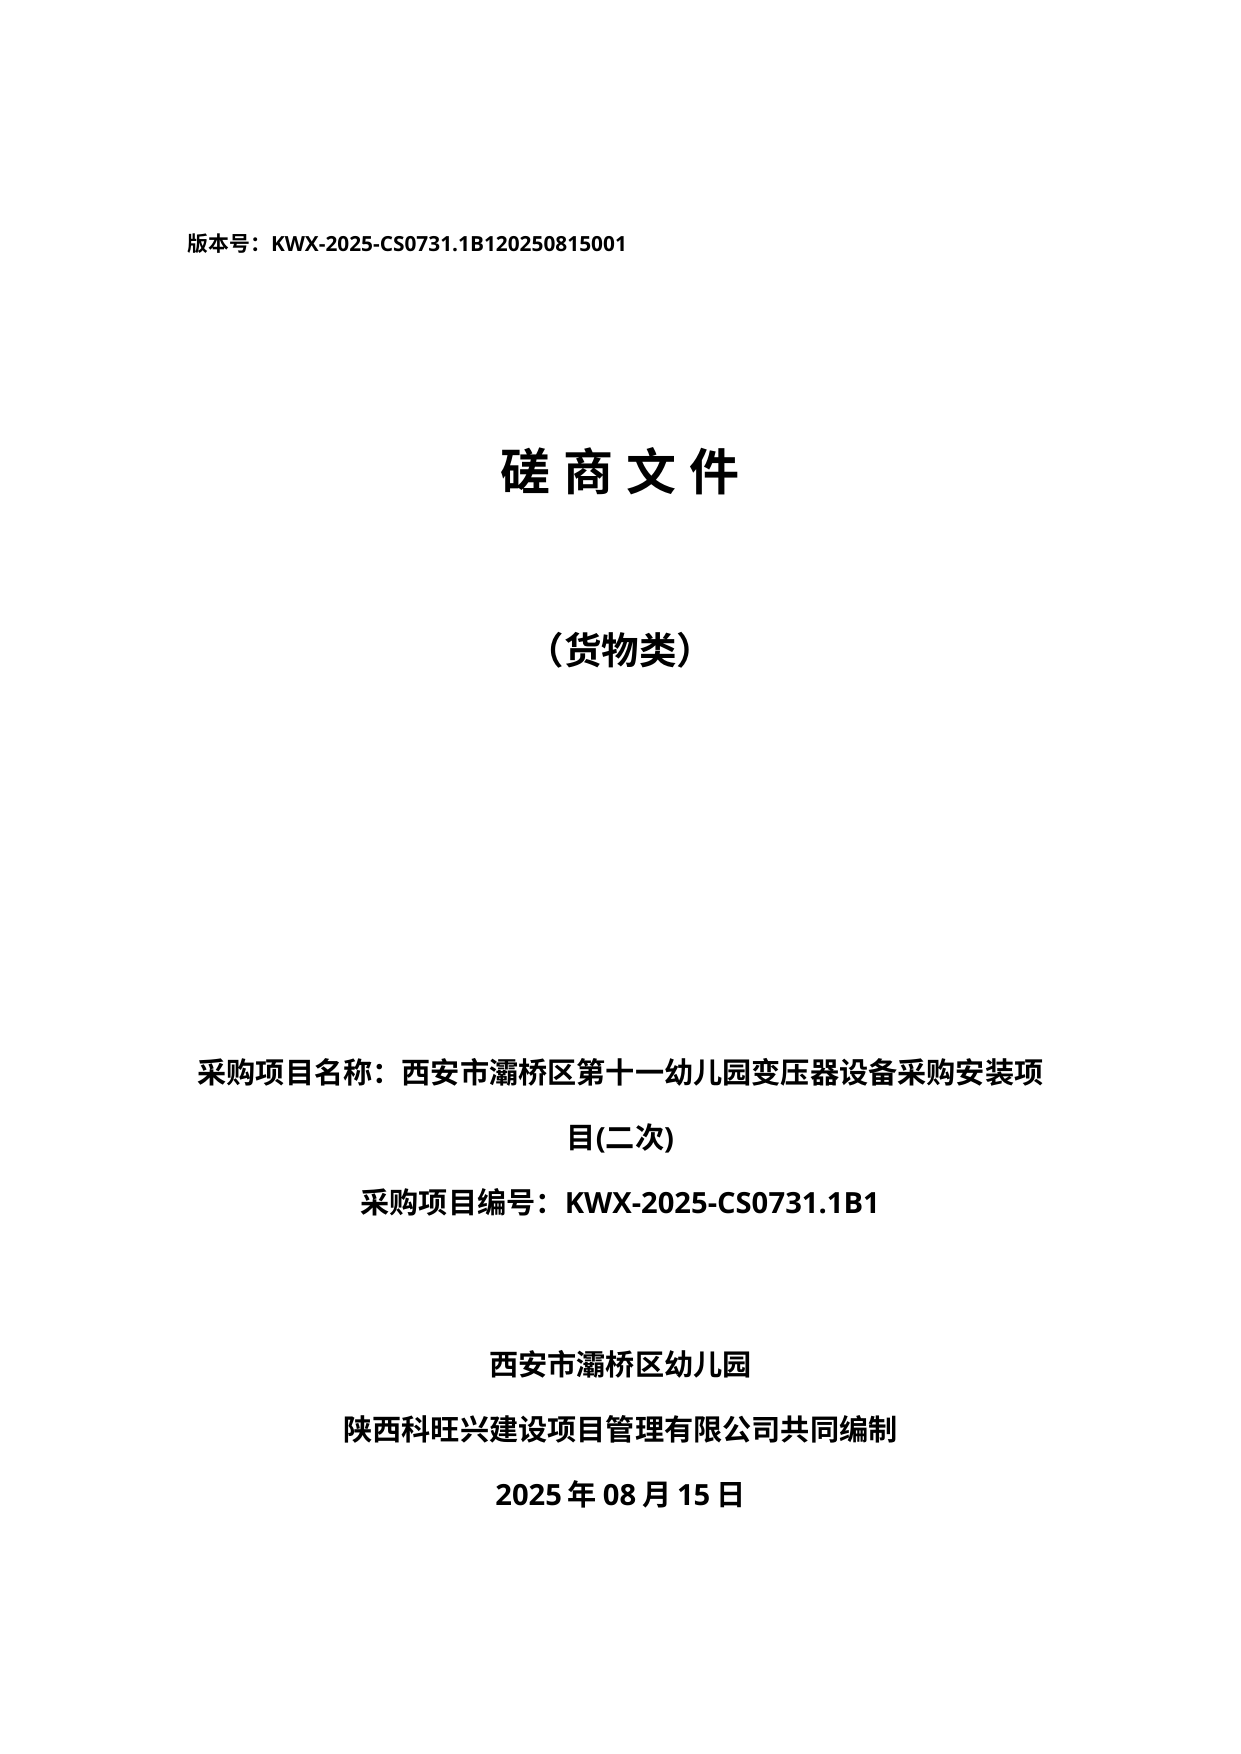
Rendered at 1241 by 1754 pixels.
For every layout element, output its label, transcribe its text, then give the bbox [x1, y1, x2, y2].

text 陕西科旺兴建设项目管理有限公司共同编制 [187, 1397, 1053, 1462]
text 采购项目名称：西安市灞桥区第十一幼儿园变压器设备采购安装项目(二次) [187, 1039, 1053, 1169]
text 2025年08月15日 [187, 1462, 1053, 1527]
text 采购项目编号：KWX-2025-CS0731.1B1 [187, 1169, 1053, 1332]
text （货物类） [187, 617, 1053, 1039]
text 磋 商 文 件 [187, 422, 1053, 617]
text 西安市灞桥区幼儿园 [187, 1332, 1053, 1397]
text 版本号：KWX-2025-CS0731.1B120250815001 [187, 227, 1053, 422]
